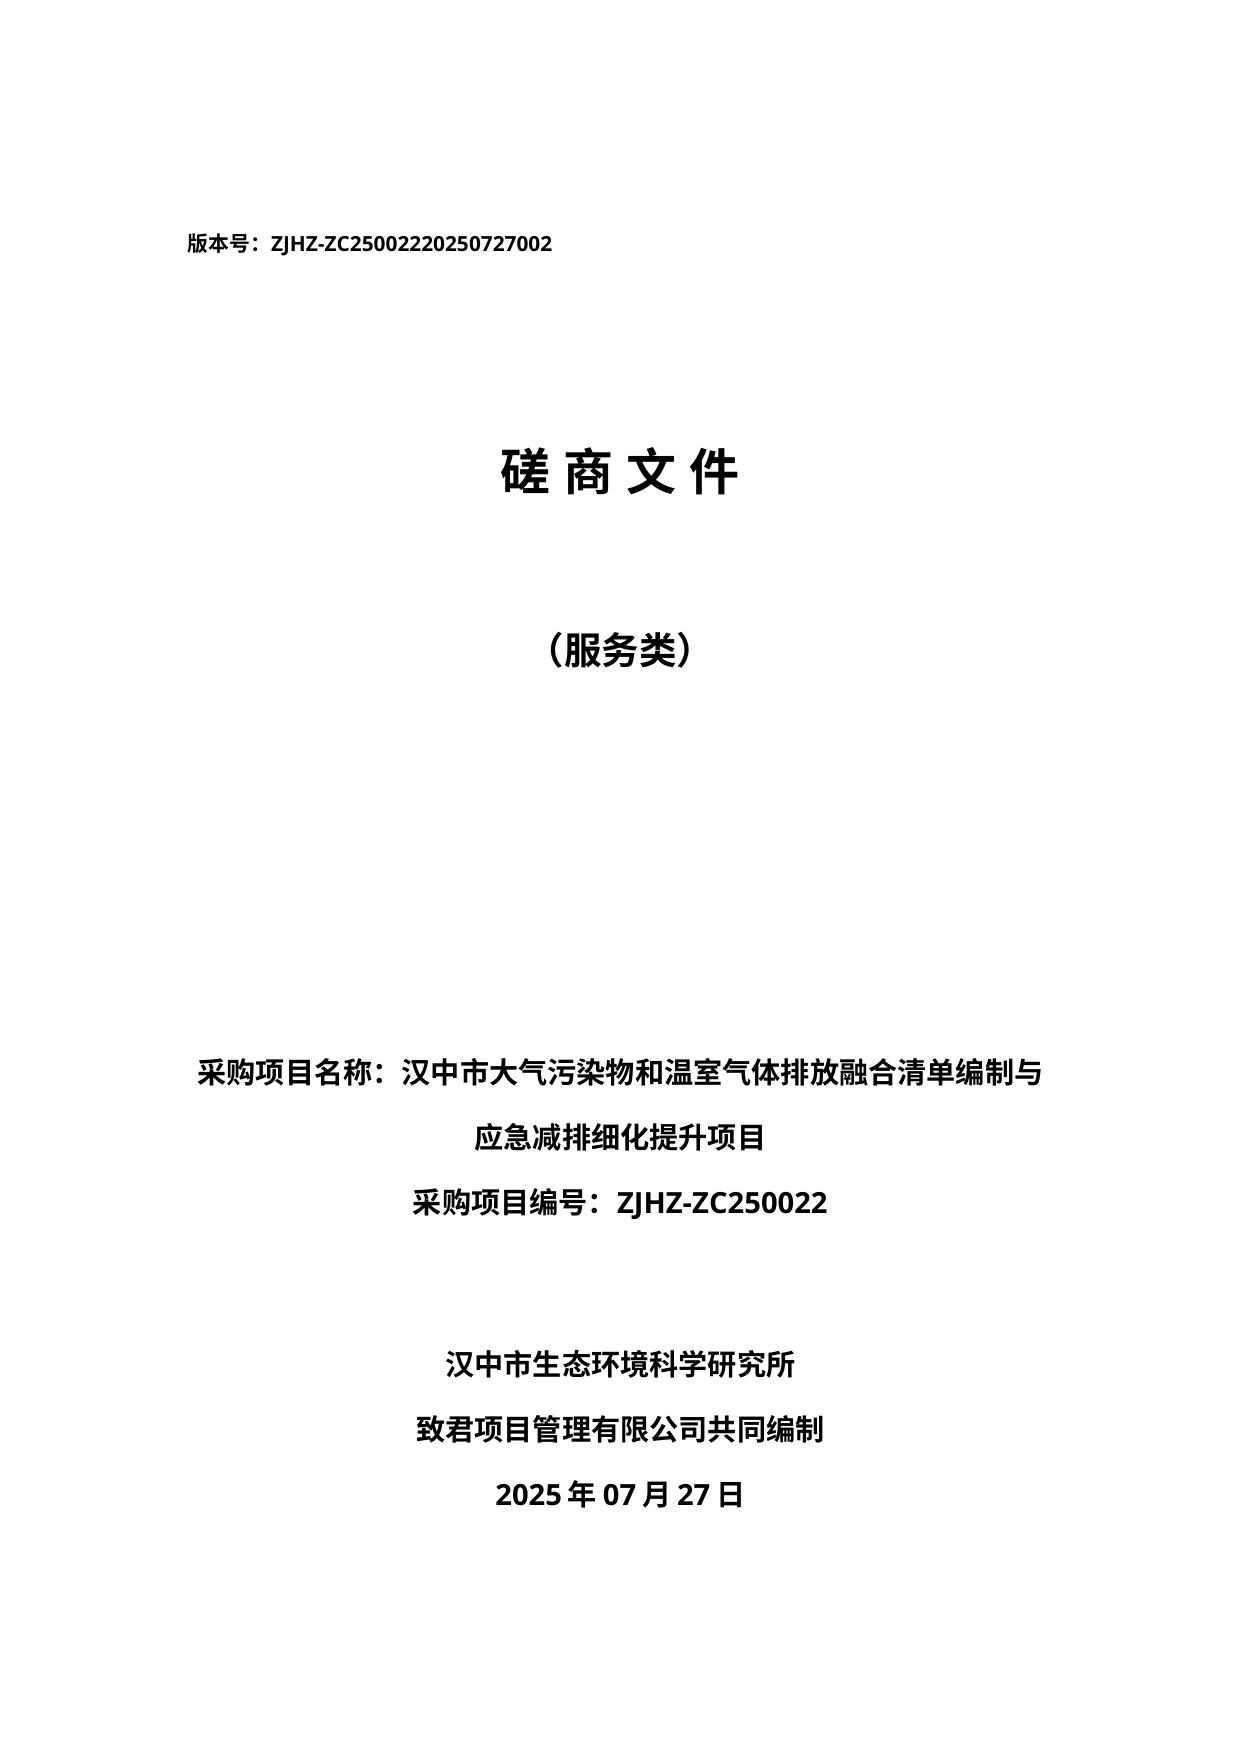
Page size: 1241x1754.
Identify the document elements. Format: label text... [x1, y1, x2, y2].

text 采购项目编号：ZJHZ-ZC250022 [187, 1169, 1053, 1332]
text 2025年07月27日 [187, 1462, 1053, 1527]
text 致君项目管理有限公司共同编制 [187, 1397, 1053, 1462]
text 磋 商 文 件 [187, 422, 1053, 617]
text （服务类） [187, 617, 1053, 1039]
text 采购项目名称：汉中市大气污染物和温室气体排放融合清单编制与应急减排细化提升项目 [187, 1039, 1053, 1169]
text 版本号：ZJHZ-ZC25002220250727002 [187, 227, 1053, 422]
text 汉中市生态环境科学研究所 [187, 1332, 1053, 1397]
